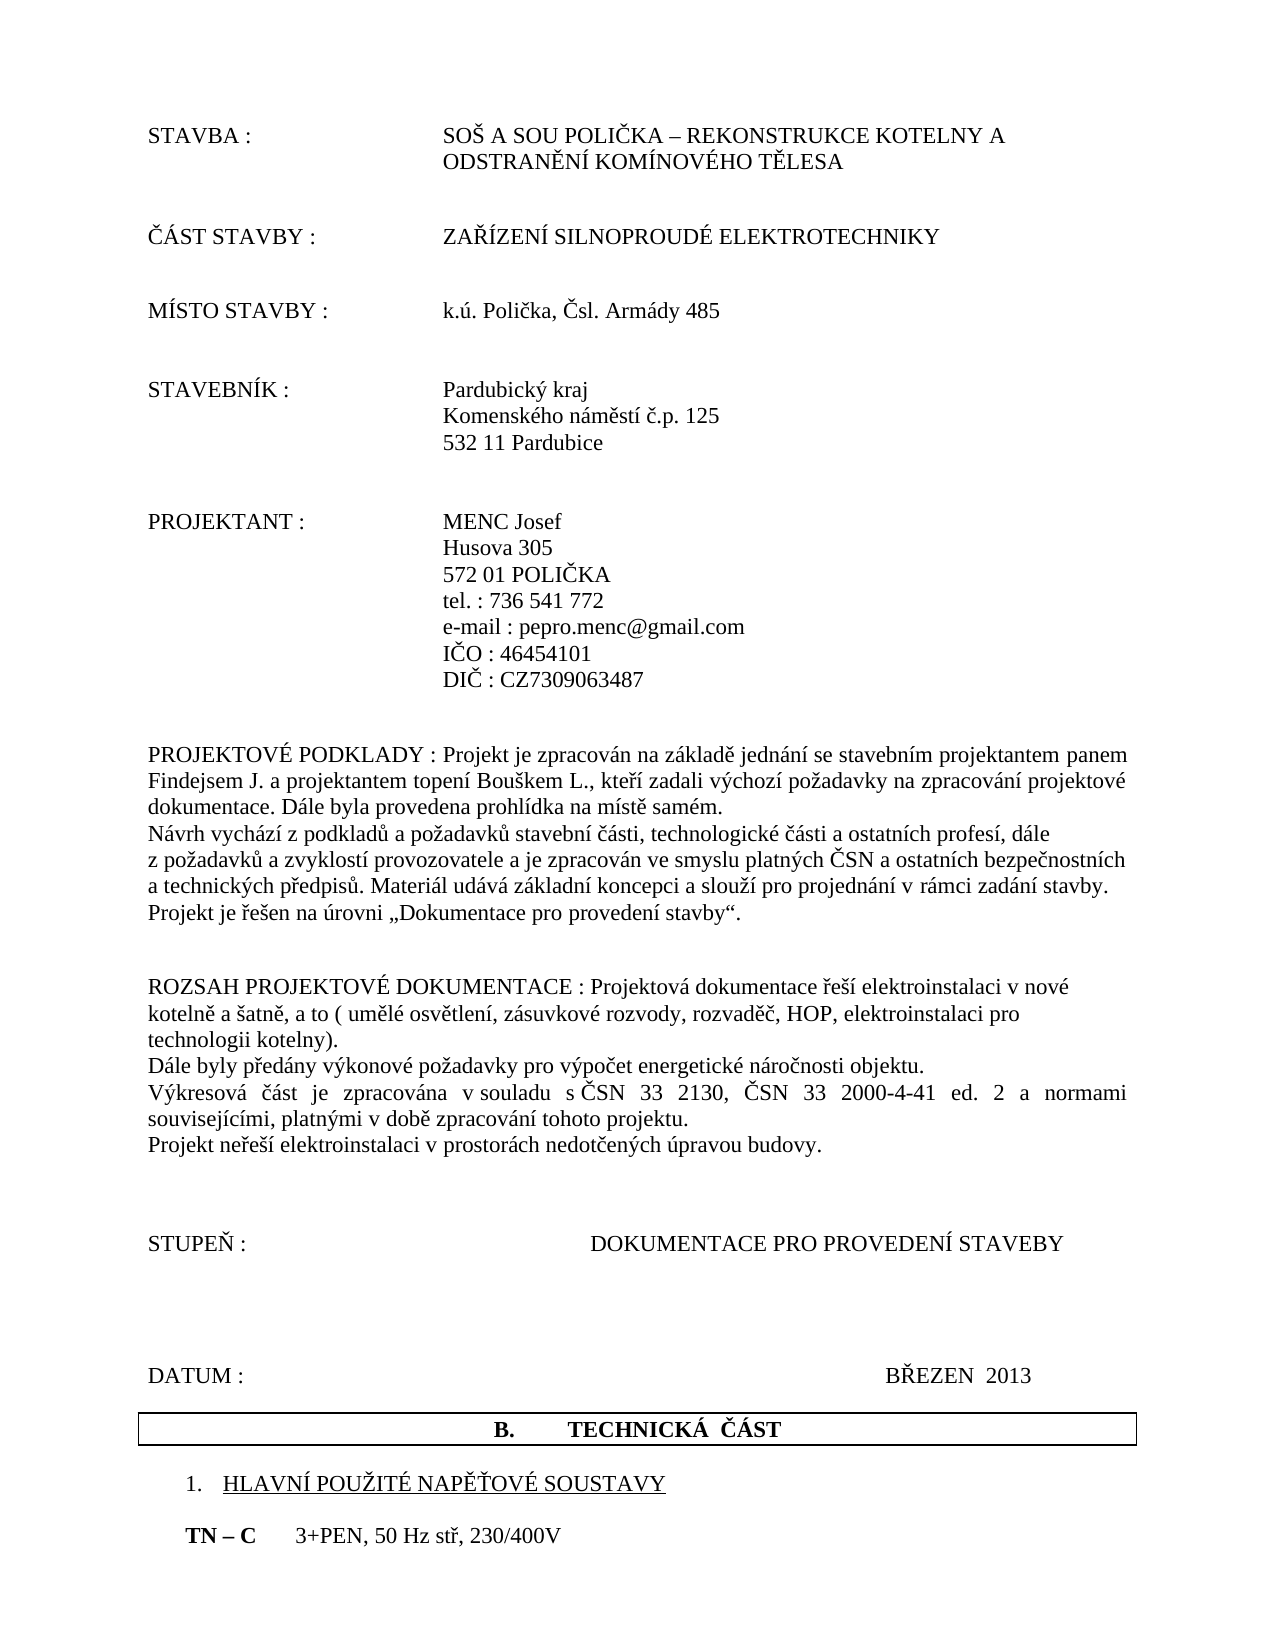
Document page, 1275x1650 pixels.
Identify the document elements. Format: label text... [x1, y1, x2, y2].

text Návrh vychází z podkladů a požadavků stavební části, technologické části a ostatních profesí, dále z požadavků a zvyklostí provozovatele a je zpracován ve smyslu platných ČSN a ostatních bezpečnostních a technických předpisů. Materiál udává základní koncepci a slouží pro projednání v rámci zadání stavby. [148, 820, 1127, 899]
text PROJEKTANT : MENC Josef [148, 508, 1127, 534]
text 572 01 POLIČKA [148, 561, 1127, 587]
text STAVBA : SOŠ A SOU POLIČKA – REKONSTRUKCE KOTELNY A [148, 122, 1127, 148]
text 532 11 Pardubice [148, 429, 1127, 455]
text ODSTRANĚNÍ KOMÍNOVÉHO TĚLESA [148, 148, 1127, 174]
list HLAVNÍ POUŽITÉ NAPĚŤOVÉ SOUSTAVY [185, 1470, 1127, 1496]
text Dále byly předány výkonové požadavky pro výpočet energetické náročnosti objektu. [148, 1052, 1127, 1079]
text tel. : 736 541 772 [148, 587, 1127, 613]
text Projekt je řešen na úrovni „Dokumentace pro provedení stavby“. [148, 899, 1127, 925]
text DATUM : BŘEZEN 2013 [148, 1362, 1127, 1388]
text MÍSTO STAVBY : k.ú. Polička, Čsl. Armády 485 [148, 297, 1127, 323]
text STAVEBNÍK : Pardubický kraj [148, 376, 1127, 403]
text PROJEKTOVÉ PODKLADY : Projekt je zpracován na základě jednání se stavebním projektantem panem Findejsem J. a projektantem topení Bouškem L., kteří zadali výchozí požadavky na zpracování projektové dokumentace. Dále byla provedena prohlídka na místě samém. [148, 741, 1127, 820]
text e-mail : pepro.menc@gmail.com [148, 613, 1127, 640]
text STUPEŇ : DOKUMENTACE PRO PROVEDENÍ STAVEBY [148, 1230, 1127, 1256]
text Husova 305 [148, 534, 1127, 561]
subtitle ČÁST STAVBY : ZAŘÍZENÍ SILNOPROUDÉ ELEKTROTECHNIKY [148, 223, 1127, 249]
text Výkresová část je zpracována v souladu s ČSN 33 2130, ČSN 33 2000-4-41 ed. 2 a normami souvisejícími, platnými v době zpracování tohoto projektu. [148, 1079, 1127, 1131]
list TN – C 3+PEN, 50 Hz stř, 230/400V [185, 1522, 1127, 1549]
text IČO : 46454101 [148, 640, 1127, 666]
text Komenského náměstí č.p. 125 [148, 403, 1127, 429]
text ROZSAH PROJEKTOVÉ DOKUMENTACE : Projektová dokumentace řeší elektroinstalaci v nové kotelně a šatně, a to ( umělé osvětlení, zásuvkové rozvody, rozvaděč, HOP, elektroinstalaci pro technologii kotelny). [148, 973, 1127, 1052]
subtitle B. TECHNICKÁ ČÁST [139, 1414, 1136, 1444]
text Projekt neřeší elektroinstalaci v prostorách nedotčených úpravou budovy. [148, 1131, 1127, 1158]
text DIČ : CZ7309063487 [148, 666, 1127, 692]
